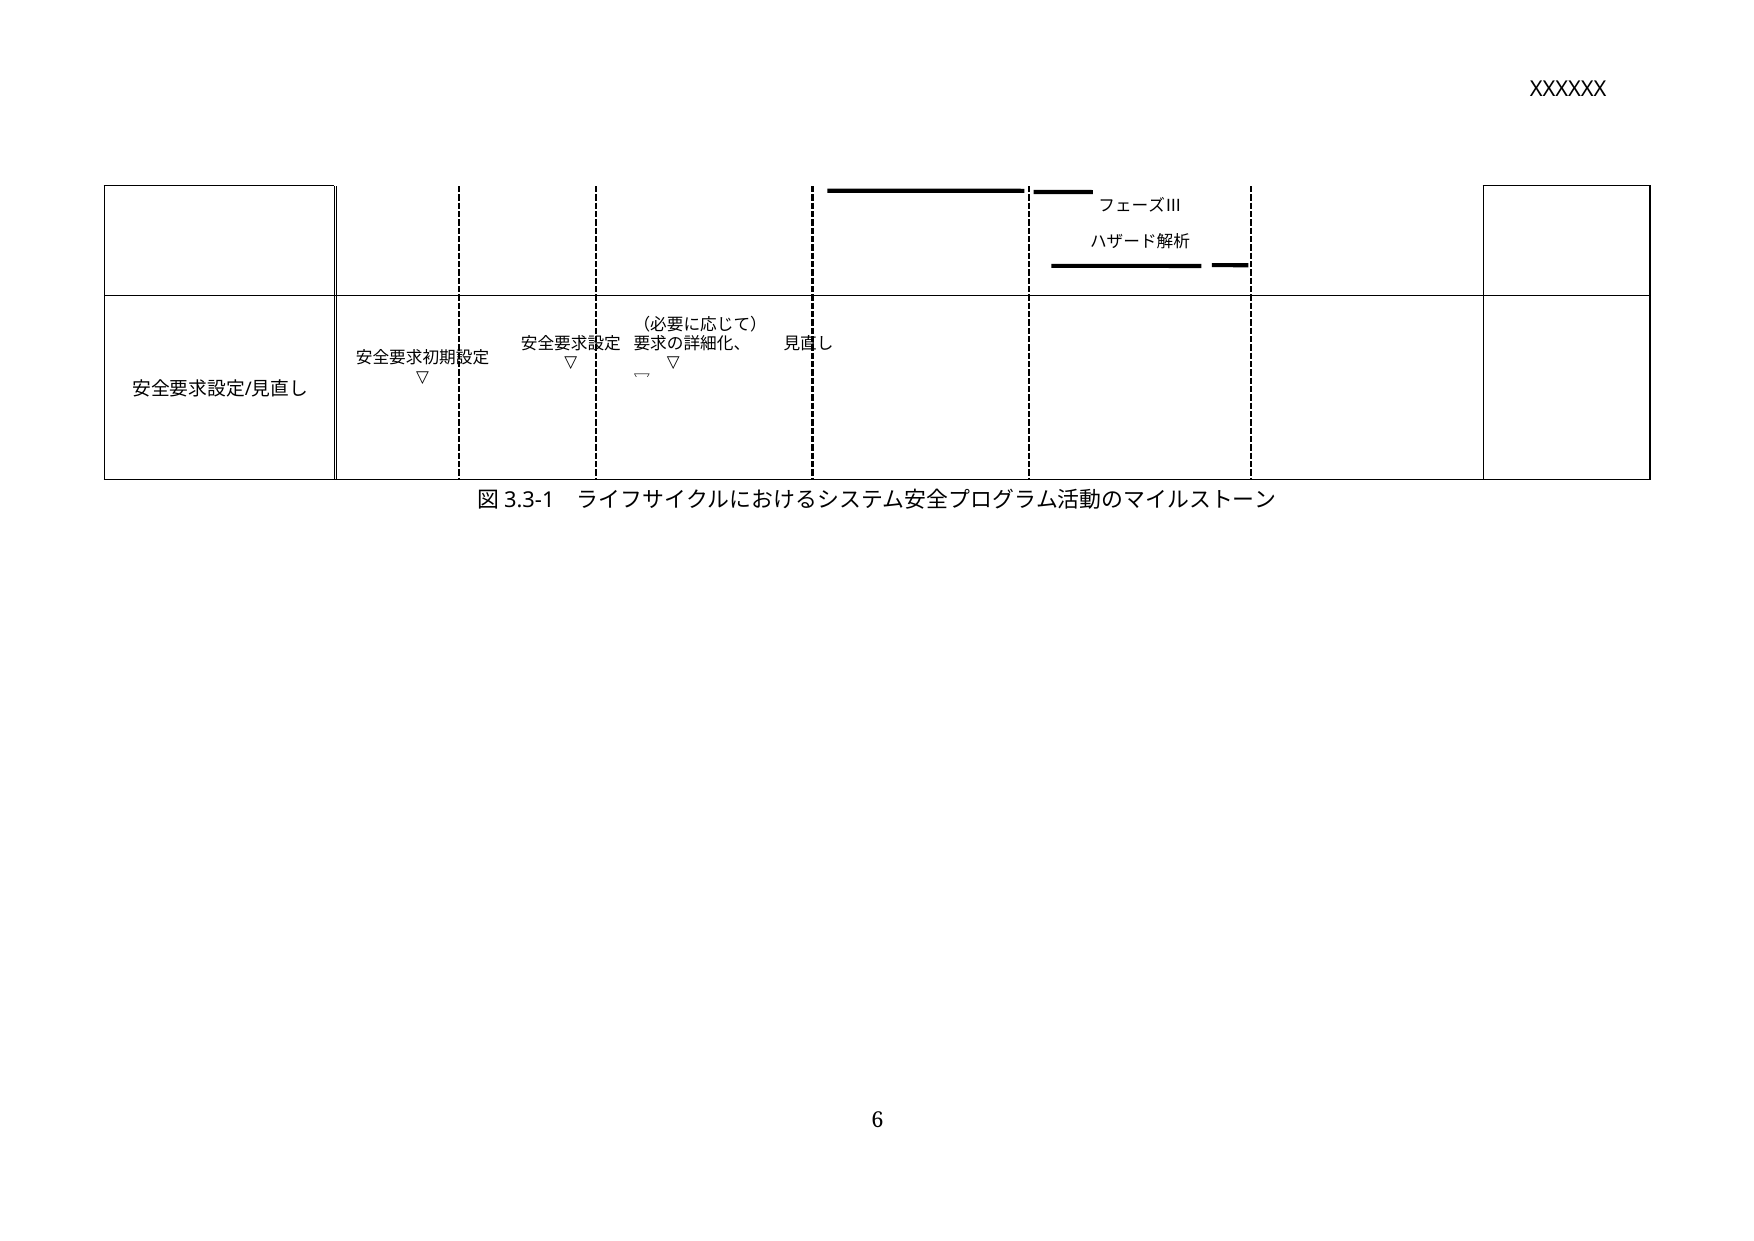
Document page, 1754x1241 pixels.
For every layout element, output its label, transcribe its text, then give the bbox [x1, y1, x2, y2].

table_cell [459, 186, 596, 295]
table_cell [1029, 296, 1251, 479]
table_cell [813, 296, 1029, 479]
table_cell 安全要求設定/見直し [105, 296, 334, 479]
table_cell [596, 296, 812, 479]
text 図3.3-1 ライフサイクルにおけるシステム安全プログラム活動のマイルストーン [148, 480, 1606, 516]
table_cell [459, 296, 596, 479]
table_cell [1484, 296, 1649, 479]
table_cell [1251, 186, 1483, 295]
table_cell [337, 296, 459, 479]
table_cell [813, 186, 1029, 295]
table_cell フェーズⅢ ハザード解析 [1029, 186, 1251, 295]
table_cell [1251, 296, 1483, 479]
table_cell [337, 186, 459, 295]
table_cell [596, 186, 812, 295]
